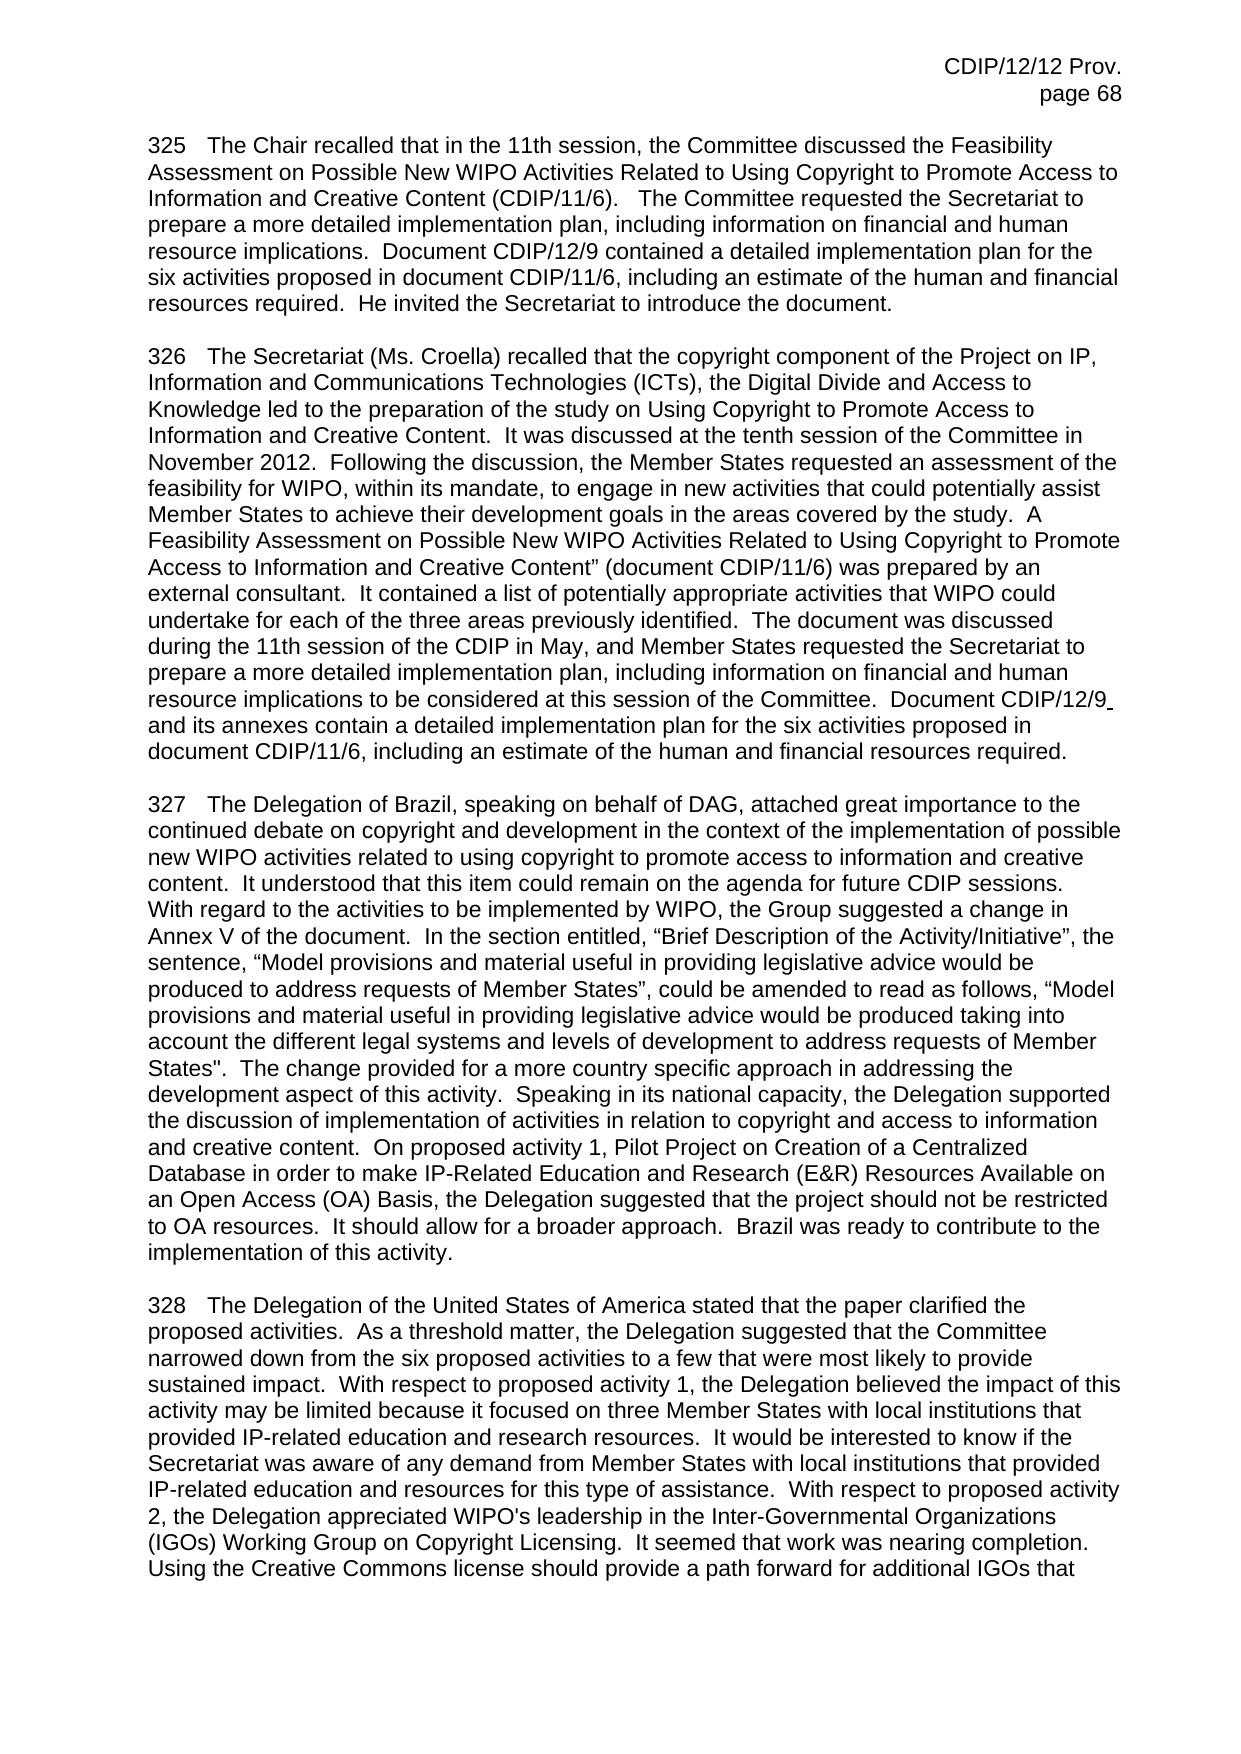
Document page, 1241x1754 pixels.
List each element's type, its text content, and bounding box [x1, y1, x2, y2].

text The Secretariat (Ms. Croella) recalled that the copyright component of the Project on IP, Information and Communications Technologies (ICTs), the Digital Divide and Access to Knowledge led to the preparation of the study on Using Copyright to Promote Access to Information and Creative Content. It was discussed at the tenth session of the Committee in November 2012. Following the discussion, the Member States requested an assessment of the feasibility for WIPO, within its mandate, to engage in new activities that could potentially assist Member States to achieve their development goals in the areas covered by the study. A Feasibility Assessment on Possible New WIPO Activities Related to Using Copyright to Promote Access to Information and Creative Content” (document CDIP/11/6) was prepared by an external consultant. It contained a list of potentially appropriate activities that WIPO could undertake for each of the three areas previously identified. The document was discussed during the 11th session of the CDIP in May, and Member States requested the Secretariat to prepare a more detailed implementation plan, including information on financial and human resource implications to be considered at this session of the Committee. Document CDIP/12/9 and its annexes contain a detailed implementation plan for the six activities proposed in document CDIP/11/6, including an estimate of the human and financial resources required. [148, 343, 1122, 765]
text The Chair recalled that in the 11th session, the Committee discussed the Feasibility Assessment on Possible New WIPO Activities Related to Using Copyright to Promote Access to Information and Creative Content (CDIP/11/6). The Committee requested the Secretariat to prepare a more detailed implementation plan, including information on financial and human resource implications. Document CDIP/12/9 contained a detailed implementation plan for the six activities proposed in document CDIP/11/6, including an estimate of the human and financial resources required. He invited the Secretariat to introduce the document. [148, 132, 1122, 317]
text The Delegation of Brazil, speaking on behalf of DAG, attached great importance to the continued debate on copyright and development in the context of the implementation of possible new WIPO activities related to using copyright to promote access to information and creative content. It understood that this item could remain on the agenda for future CDIP sessions. With regard to the activities to be implemented by WIPO, the Group suggested a change in Annex V of the document. In the section entitled, “Brief Description of the Activity/Initiative”, the sentence, “Model provisions and material useful in providing legislative advice would be produced to address requests of Member States”, could be amended to read as follows, “Model provisions and material useful in providing legislative advice would be produced taking into account the different legal systems and levels of development to address requests of Member States". The change provided for a more country specific approach in addressing the development aspect of this activity. Speaking in its national capacity, the Delegation supported the discussion of implementation of activities in relation to copyright and access to information and creative content. On proposed activity 1, Pilot Project on Creation of a Centralized Database in order to make IP-Related Education and Research (E&R) Resources Available on an Open Access (OA) Basis, the Delegation suggested that the project should not be restricted to OA resources. It should allow for a broader approach. Brazil was ready to contribute to the implementation of this activity. [148, 791, 1122, 1265]
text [148, 1292, 1122, 1582]
